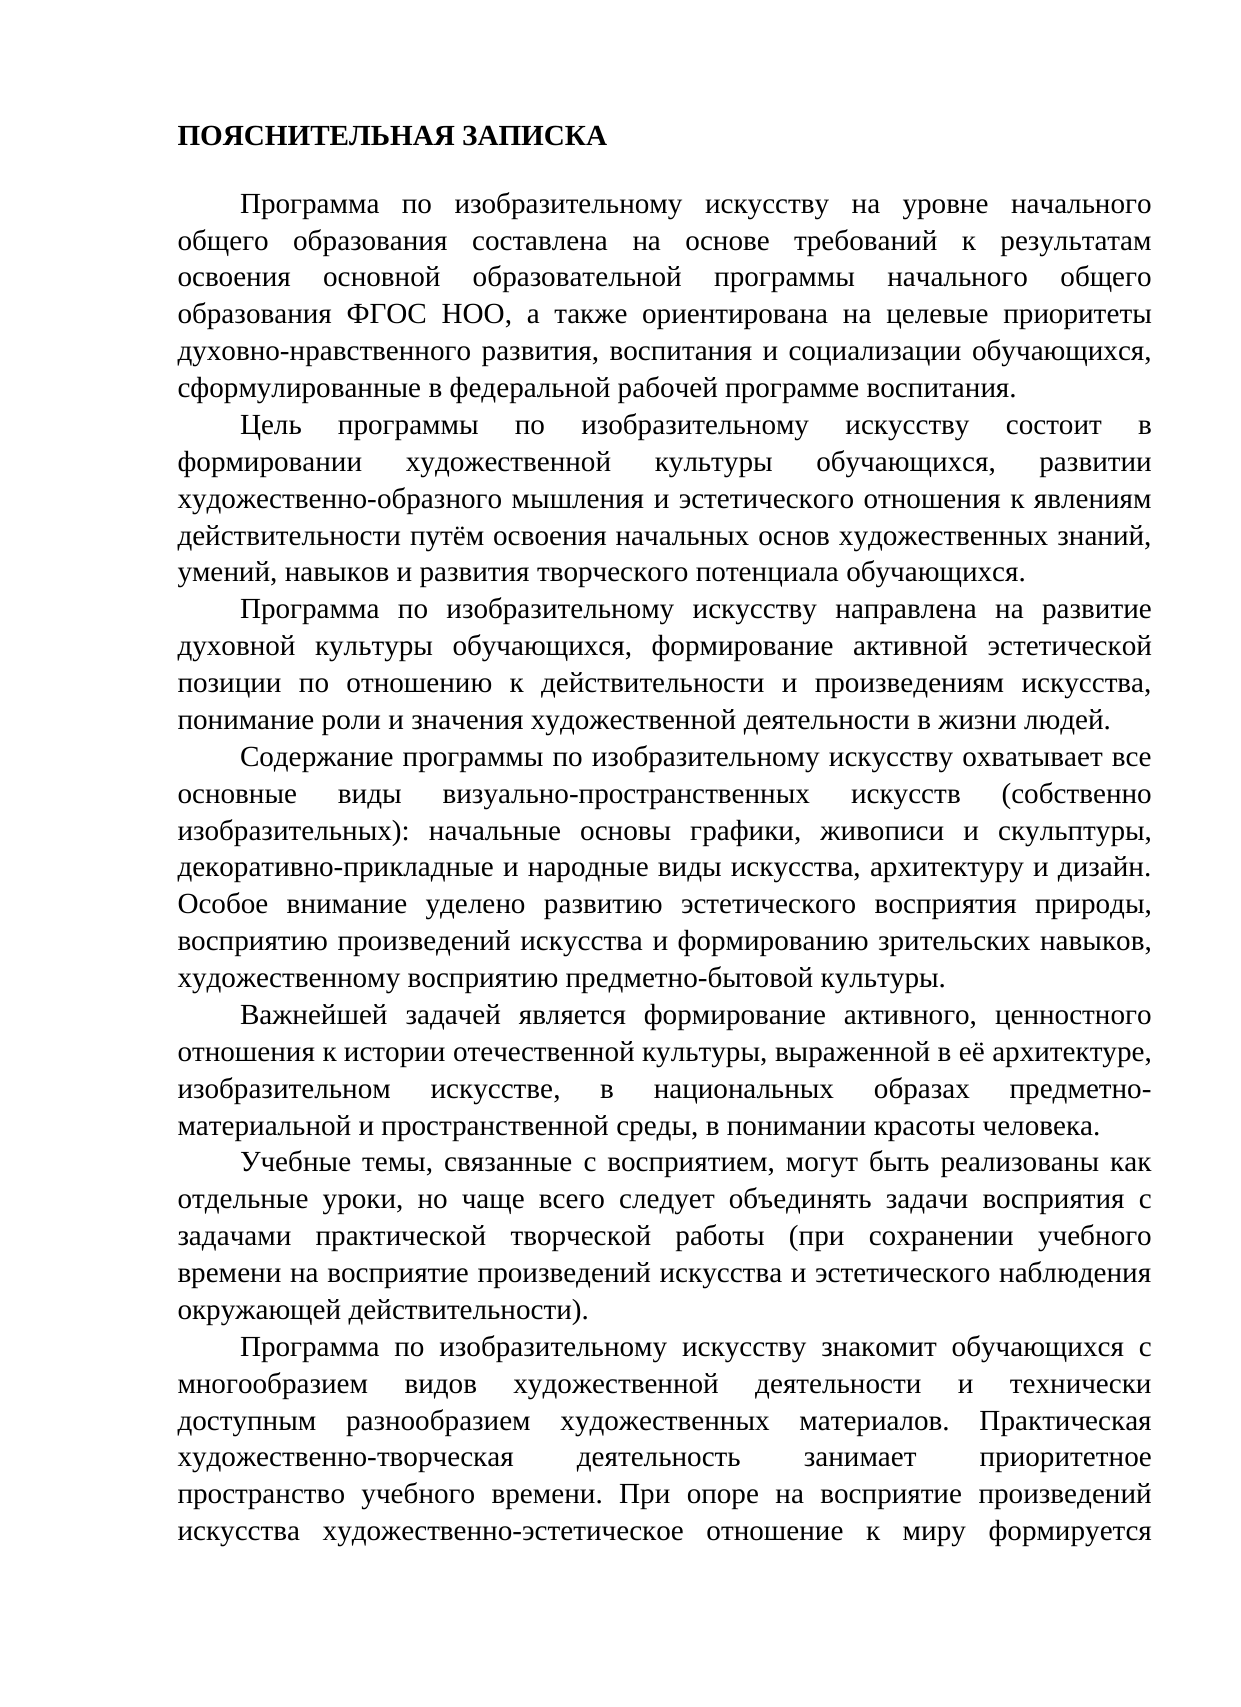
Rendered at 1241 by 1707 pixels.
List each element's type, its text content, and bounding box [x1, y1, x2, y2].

text ПОЯСНИТЕЛЬНАЯ ЗАПИСКА [177, 118, 1152, 152]
text Важнейшей задачей является формирование активного, ценностного отношения к истории отечественной культуры, выраженной в её архитектуре, изобразительном искусстве, в национальных образах предметно-материальной и пространственной среды, в понимании красоты человека. [177, 997, 1152, 1141]
text Программа по изобразительному искусству направлена на развитие духовной культуры обучающихся, формирование активной эстетической позиции по отношению к действительности и произведениям искусства, понимание роли и значения художественной деятельности в жизни людей. [177, 591, 1152, 736]
text Цель программы по изобразительному искусству состоит в формировании художественной культуры обучающихся, развитии художественно-образного мышления и эстетического отношения к явлениям действительности путём освоения начальных основ художественных знаний, умений, навыков и развития творческого потенциала обучающихся. [177, 407, 1152, 588]
text Содержание программы по изобразительному искусству охватывает все основные виды визуально-пространственных искусств (собственно изобразительных): начальные основы графики, живописи и скульптуры, декоративно-прикладные и народные виды искусства, архитектуру и дизайн. Особое внимание уделено развитию эстетического восприятия природы, восприятию произведений искусства и формированию зрительских навыков, художественному восприятию предметно-бытовой культуры. [177, 739, 1152, 994]
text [177, 1329, 1152, 1547]
text Учебные темы, связанные с восприятием, могут быть реализованы как отдельные уроки, но чаще всего следует объединять задачи восприятия с задачами практической творческой работы (при сохранении учебного времени на восприятие произведений искусства и эстетического наблюдения окружающей действительности). [177, 1144, 1152, 1326]
text Программа по изобразительному искусству на уровне начального общего образования составлена на основе требований к результатам освоения основной образовательной программы начального общего образования ФГОС НОО, а также ориентирована на целевые приоритеты духовно-нравственного развития, воспитания и социализации обучающихся, сформулированные в федеральной рабочей программе воспитания. [177, 186, 1152, 404]
